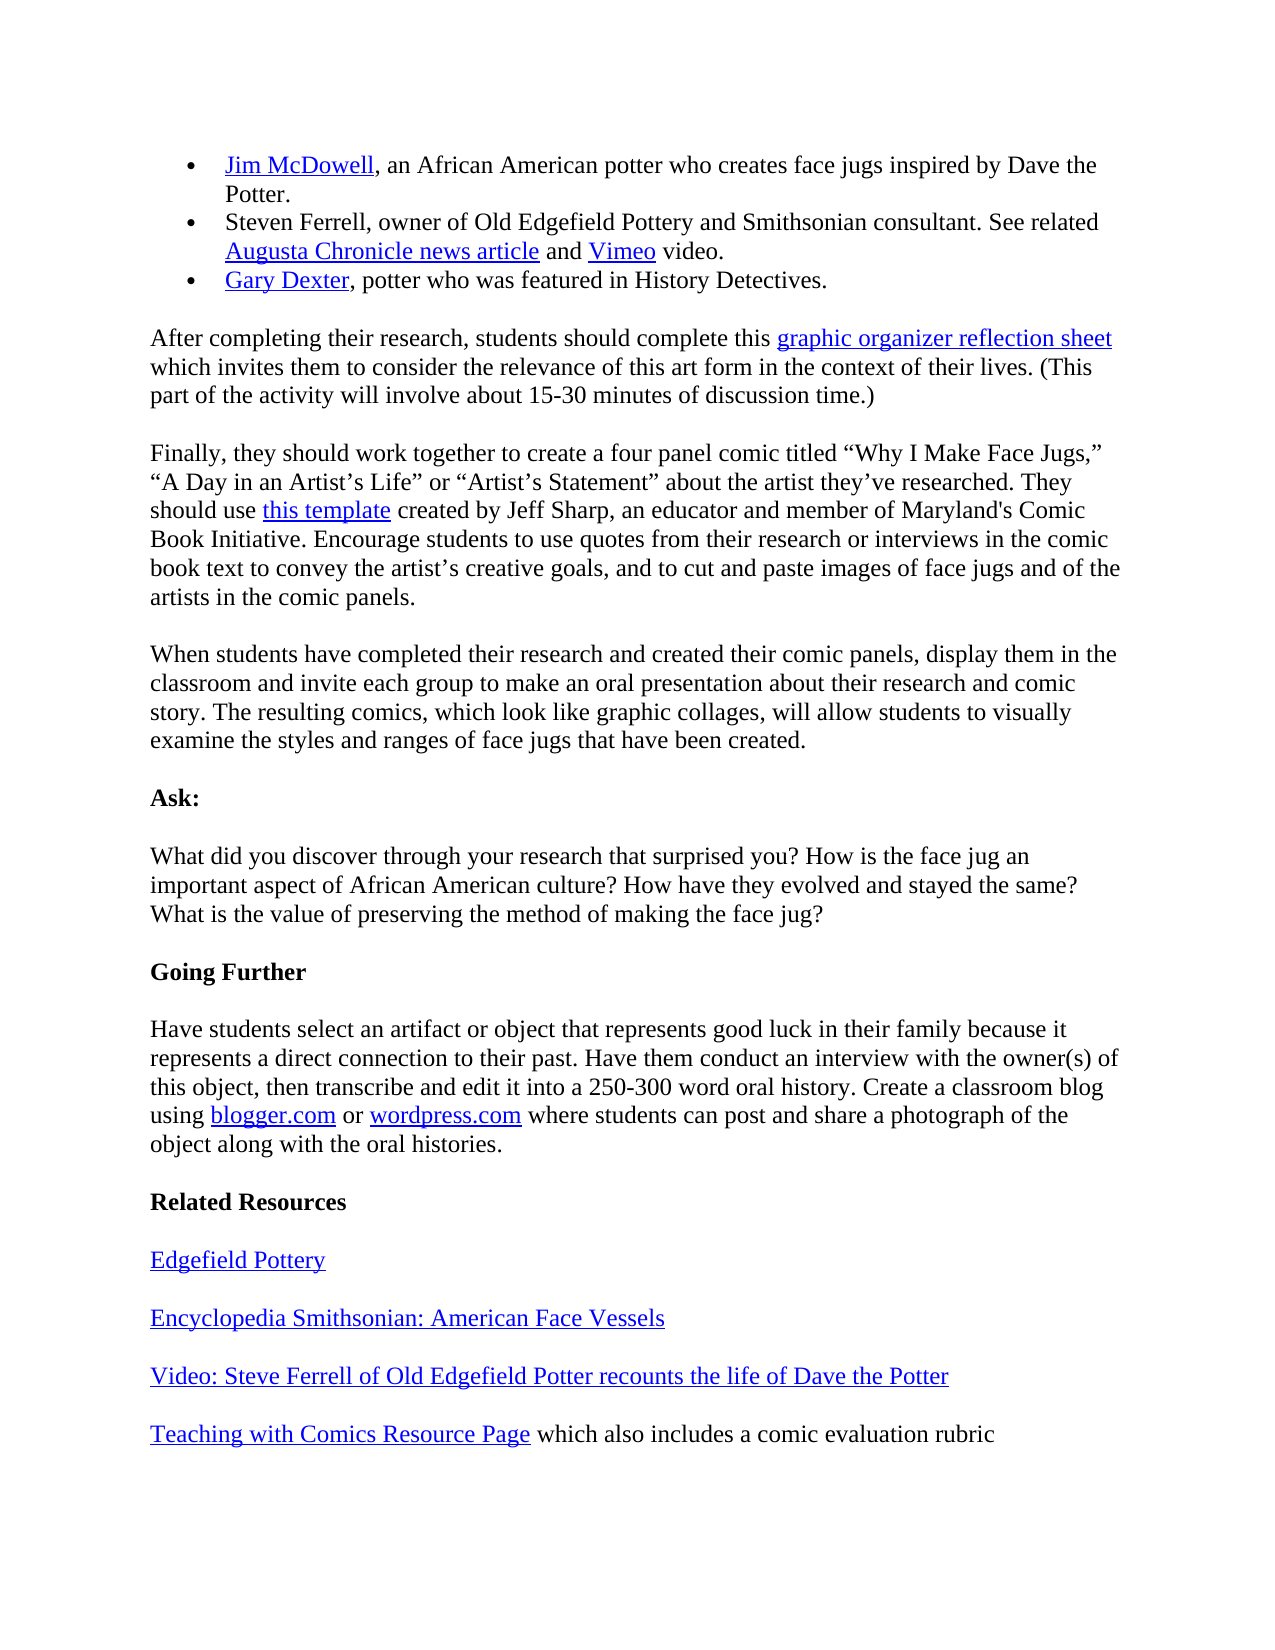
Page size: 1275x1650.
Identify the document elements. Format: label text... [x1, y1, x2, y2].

list Gary Dexter, potter who was featured in History Detectives. [187, 265, 1125, 294]
text Ask: [150, 783, 1125, 812]
text Going Further Have students select an artifact or object that represents good luck in their family because it represents a direct connection to their past. Have them conduct an interview with the owner(s) of this object, then transcribe and edit it into a 250-300 word oral history. Create a classroom blog using blogger.com or wordpress.com where students can post and share a photograph of the object along with the oral histories. [150, 957, 1125, 1158]
text Teaching with Comics Resource Page which also includes a comic evaluation rubric [150, 1419, 1125, 1447]
text Video: Steve Ferrell of Old Edgefield Potter recounts the life of Dave the Potter [150, 1361, 1125, 1389]
list Jim McDowell, an African American potter who creates face jugs inspired by Dave the Potter. [187, 150, 1125, 207]
text After completing their research, students should complete this graphic organizer reflection sheet which invites them to consider the relevance of this art form in the context of their lives. (This part of the activity will involve about 15-30 minutes of discussion time.) Finally, they should work together to create a four panel comic titled “Why I Make Face Jugs,” “A Day in an Artist’s Life” or “Artist’s Statement” about the artist they’ve researched. They should use this template created by Jeff Sharp, an educator and member of Maryland's Comic Book Initiative. Encourage students to use quotes from their research or interviews in the comic book text to convey the artist’s creative goals, and to cut and paste images of face jugs and of the artists in the comic panels. When students have completed their research and created their comic panels, display them in the classroom and invite each group to make an oral presentation about their research and comic story. The resulting comics, which look like graphic collages, will allow students to visually examine the styles and ranges of face jugs that have been created. [150, 323, 1125, 754]
text Encyclopedia Smithsonian: American Face Vessels [150, 1303, 1125, 1332]
list Steven Ferrell, owner of Old Edgefield Pottery and Smithsonian consultant. See related Augusta Chronicle news article and Vimeo video. [187, 207, 1125, 265]
text Edgefield Pottery [150, 1245, 1125, 1274]
text What did you discover through your research that surprised you? How is the face jug an important aspect of African American culture? How have they evolved and stayed the same? What is the value of preserving the method of making the face jug? [150, 841, 1125, 927]
text Related Resources [150, 1187, 1125, 1216]
